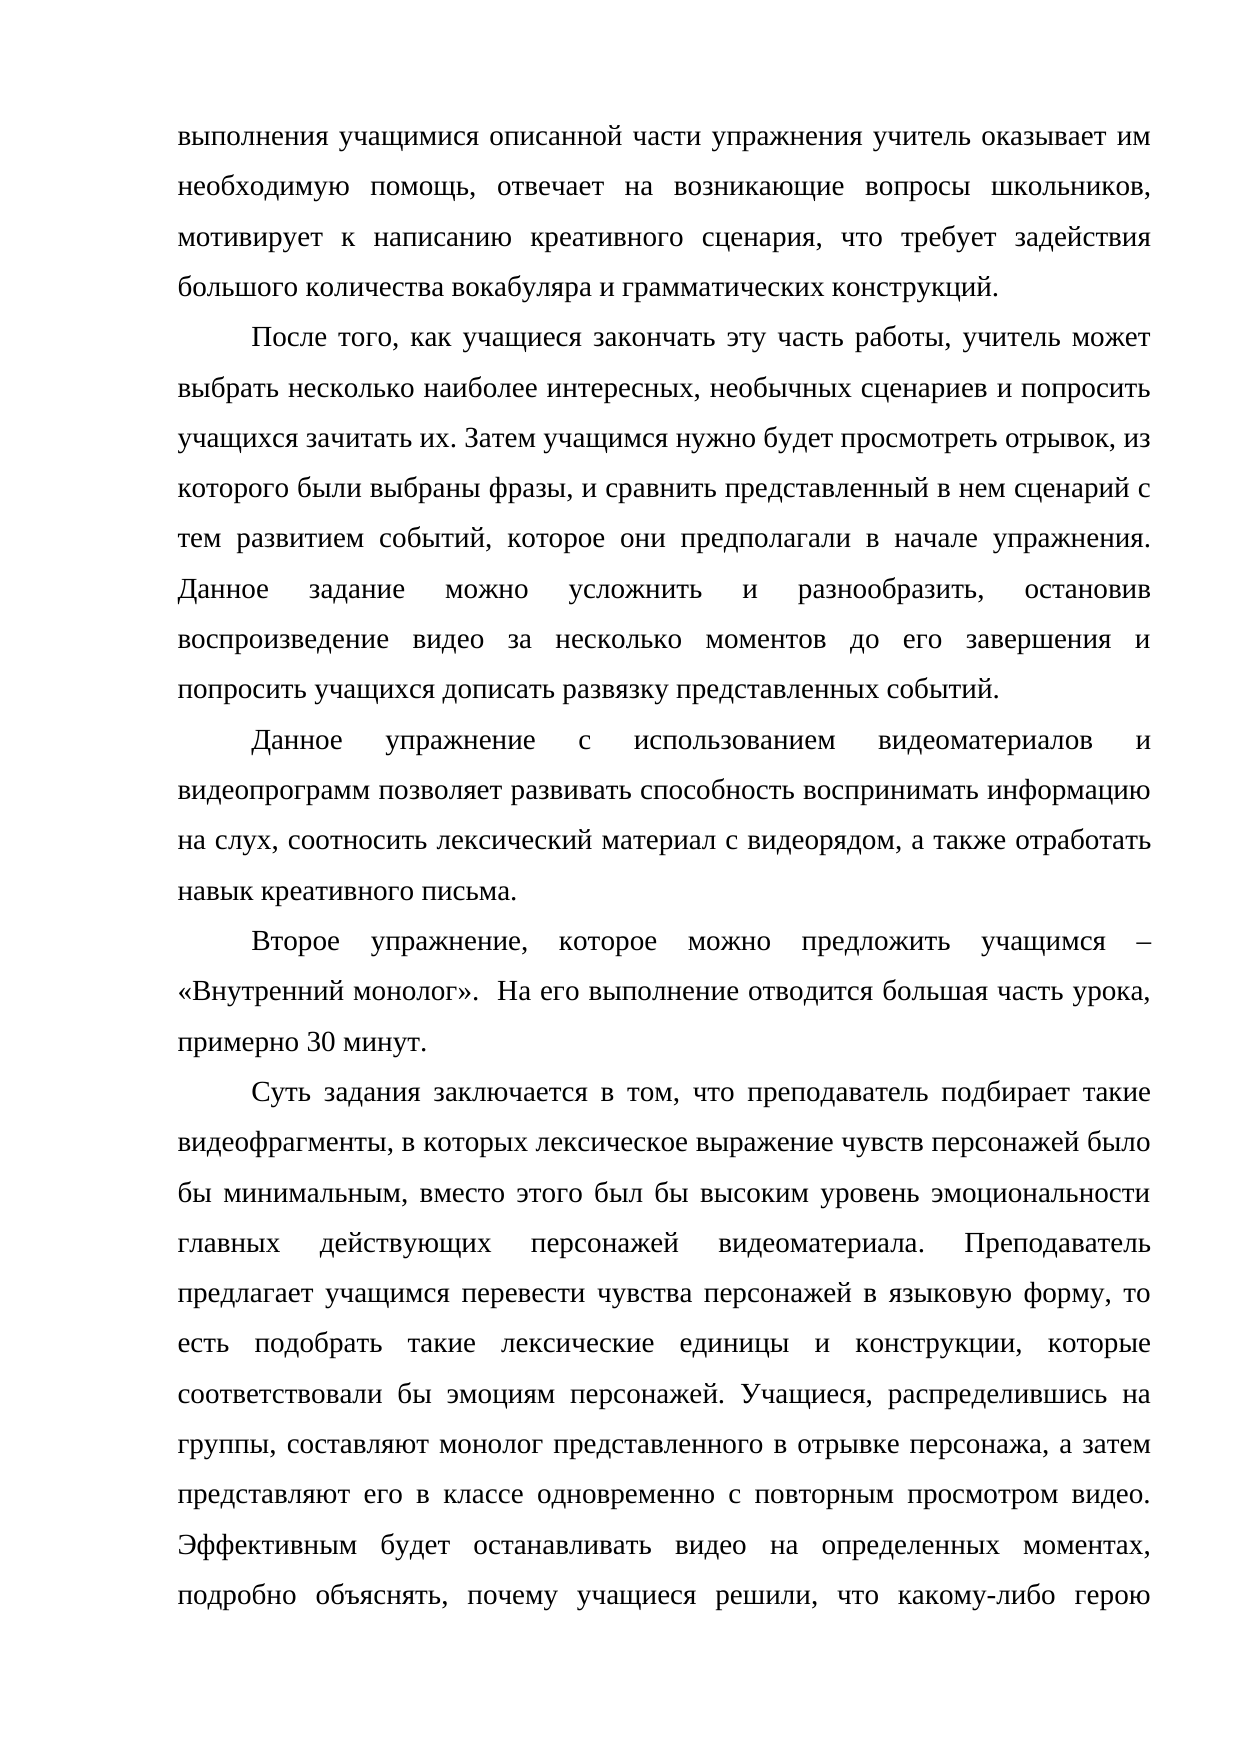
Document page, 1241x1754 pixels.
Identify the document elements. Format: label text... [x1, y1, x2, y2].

text После того, как учащиеся закончать эту часть работы, учитель может выбрать несколько наиболее интересных, необычных сценариев и попросить учащихся зачитать их. Затем учащимся нужно будет просмотреть отрывок, из которого были выбраны фразы, и сравнить представленный в нем сценарий с тем развитием событий, которое они предполагали в начале упражнения. Данное задание можно усложнить и разнообразить, остановив воспроизведение видео за несколько моментов до его завершения и попросить учащихся дописать развязку представленных событий. [177, 319, 1152, 705]
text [177, 118, 1152, 303]
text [177, 1074, 1152, 1611]
text Второе упражнение, которое можно предложить учащимся – «Внутренний монолог». На его выполнение отводится большая часть урока, примерно 30 минут. [177, 923, 1152, 1057]
text Данное упражнение с использованием видеоматериалов и видеопрограмм позволяет развивать способность воспринимать информацию на слух, соотносить лексический материал с видеорядом, а также отработать навык креативного письма. [177, 722, 1152, 906]
